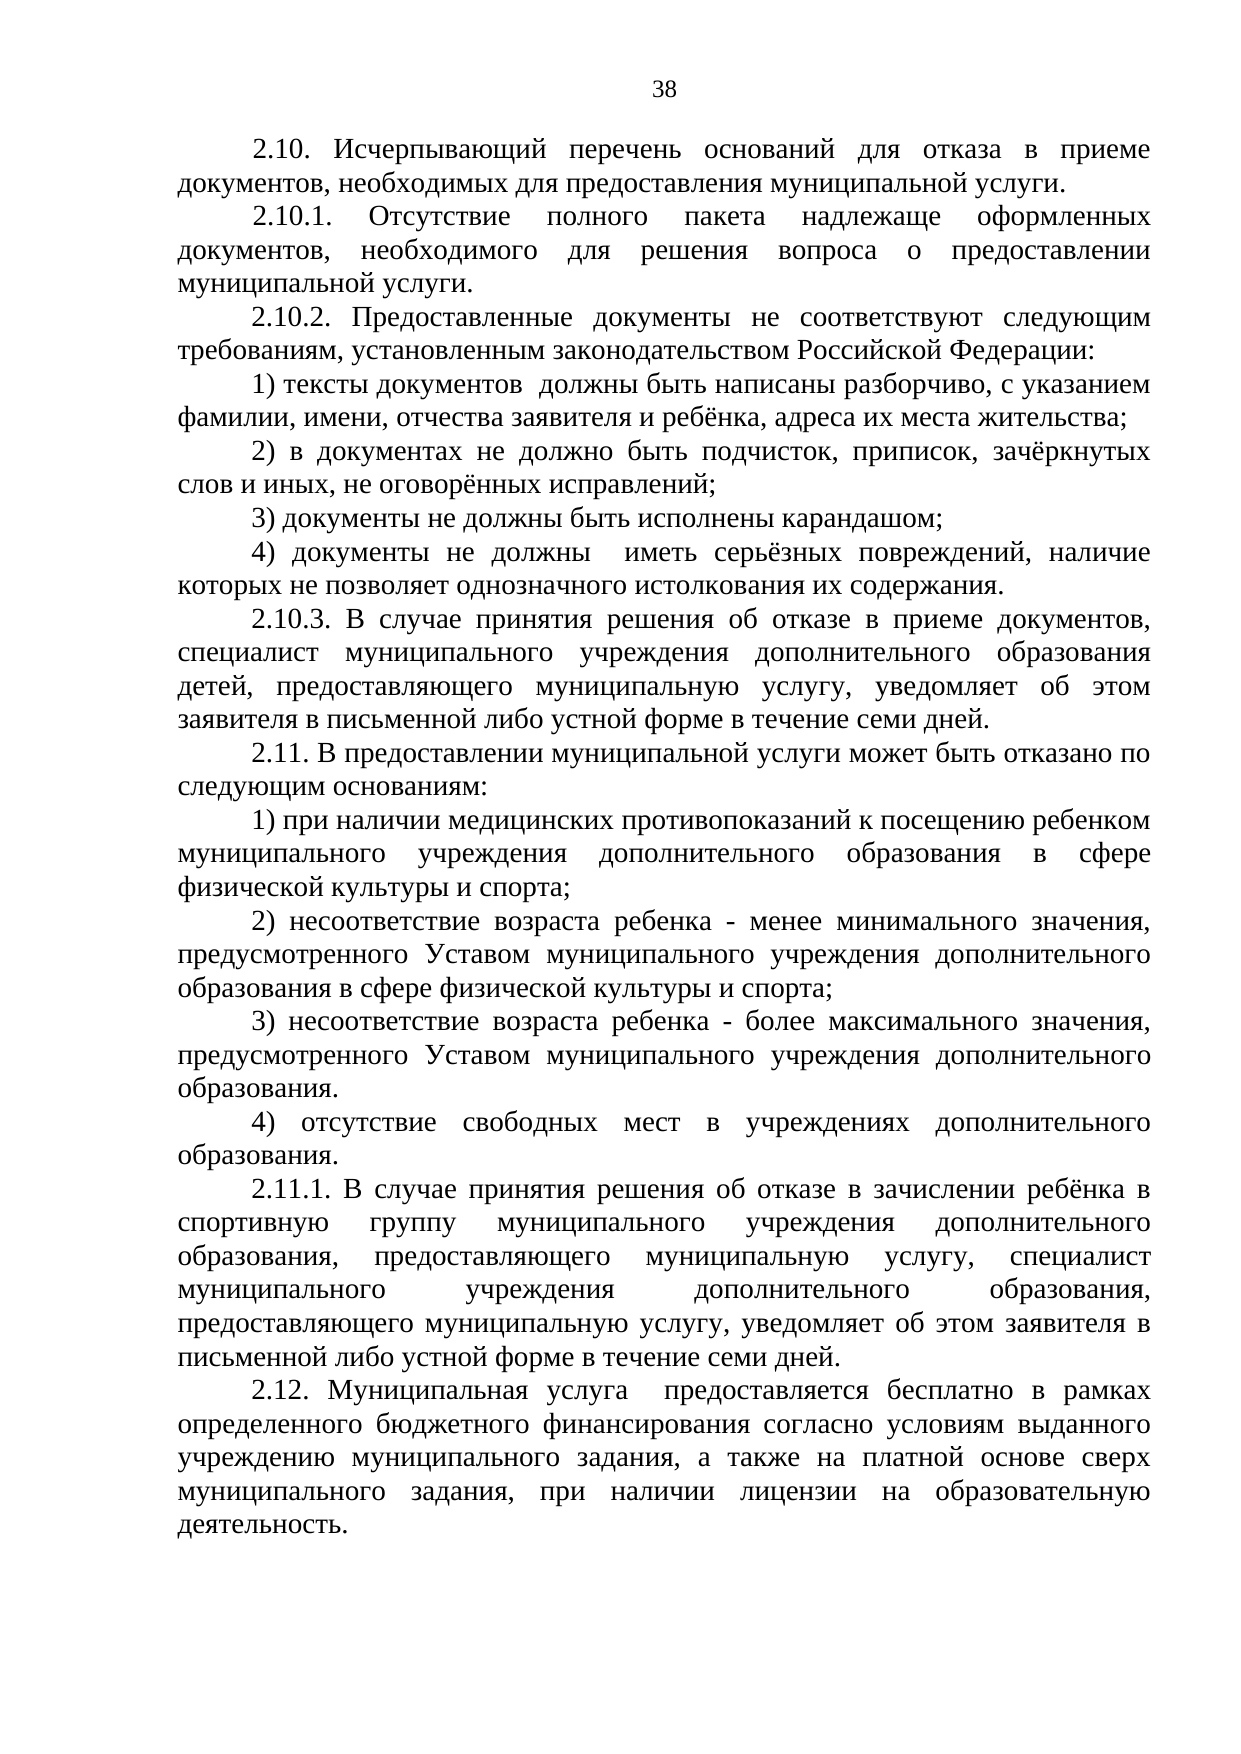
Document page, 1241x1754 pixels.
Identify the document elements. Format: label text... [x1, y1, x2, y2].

text 3) документы не должны быть исполнены карандашом; [177, 500, 1152, 534]
text 2.10.1. Отсутствие полного пакета надлежаще оформленных документов, необходимого для решения вопроса о предоставлении муниципальной услуги. [177, 198, 1152, 299]
text 2.10.3. В случае принятия решения об отказе в приеме документов, специалист муниципального учреждения дополнительного образования детей, предоставляющего муниципальную услугу, уведомляет об этом заявителя в письменной либо устной форме в течение семи дней. [177, 601, 1152, 735]
text 4) документы не должны иметь серьёзных повреждений, наличие которых не позволяет однозначного истолкования их содержания. [177, 534, 1152, 601]
text 2.10.2. Предоставленные документы не соответствуют следующим требованиям, установленным законодательством Российской Федерации: [177, 299, 1152, 366]
text 2.11. В предоставлении муниципальной услуги может быть отказано по следующим основаниям: [177, 735, 1152, 802]
text 2.12. Муниципальная услуга предоставляется бесплатно в рамках определенного бюджетного финансирования согласно условиям выданного учреждению муниципального задания, а также на платной основе сверх муниципального задания, при наличии лицензии на образовательную деятельность. [177, 1372, 1152, 1540]
text 3) несоответствие возраста ребенка - более максимального значения, предусмотренного Уставом муниципального учреждения дополнительного образования. [177, 1003, 1152, 1104]
text 2) несоответствие возраста ребенка - менее минимального значения, предусмотренного Уставом муниципального учреждения дополнительного образования в сфере физической культуры и спорта; [177, 903, 1152, 1003]
text 2) в документах не должно быть подчисток, приписок, зачёркнутых слов и иных, не оговорённых исправлений; [177, 433, 1152, 500]
text 2.10. Исчерпывающий перечень оснований для отказа в приеме документов, необходимых для предоставления муниципальной услуги. [177, 131, 1152, 198]
text 4) отсутствие свободных мест в учреждениях дополнительного образования. [177, 1104, 1152, 1171]
text 1) при наличии медицинских противопоказаний к посещению ребенком муниципального учреждения дополнительного образования в сфере физической культуры и спорта; [177, 802, 1152, 903]
text 1) тексты документов должны быть написаны разборчиво, с указанием фамилии, имени, отчества заявителя и ребёнка, адреса их места жительства; [177, 366, 1152, 433]
text 2.11.1. В случае принятия решения об отказе в зачислении ребёнка в спортивную группу муниципального учреждения дополнительного образования, предоставляющего муниципальную услугу, специалист муниципального учреждения дополнительного образования, предоставляющего муниципальную услугу, уведомляет об этом заявителя в письменной либо устной форме в течение семи дней. [177, 1171, 1152, 1372]
